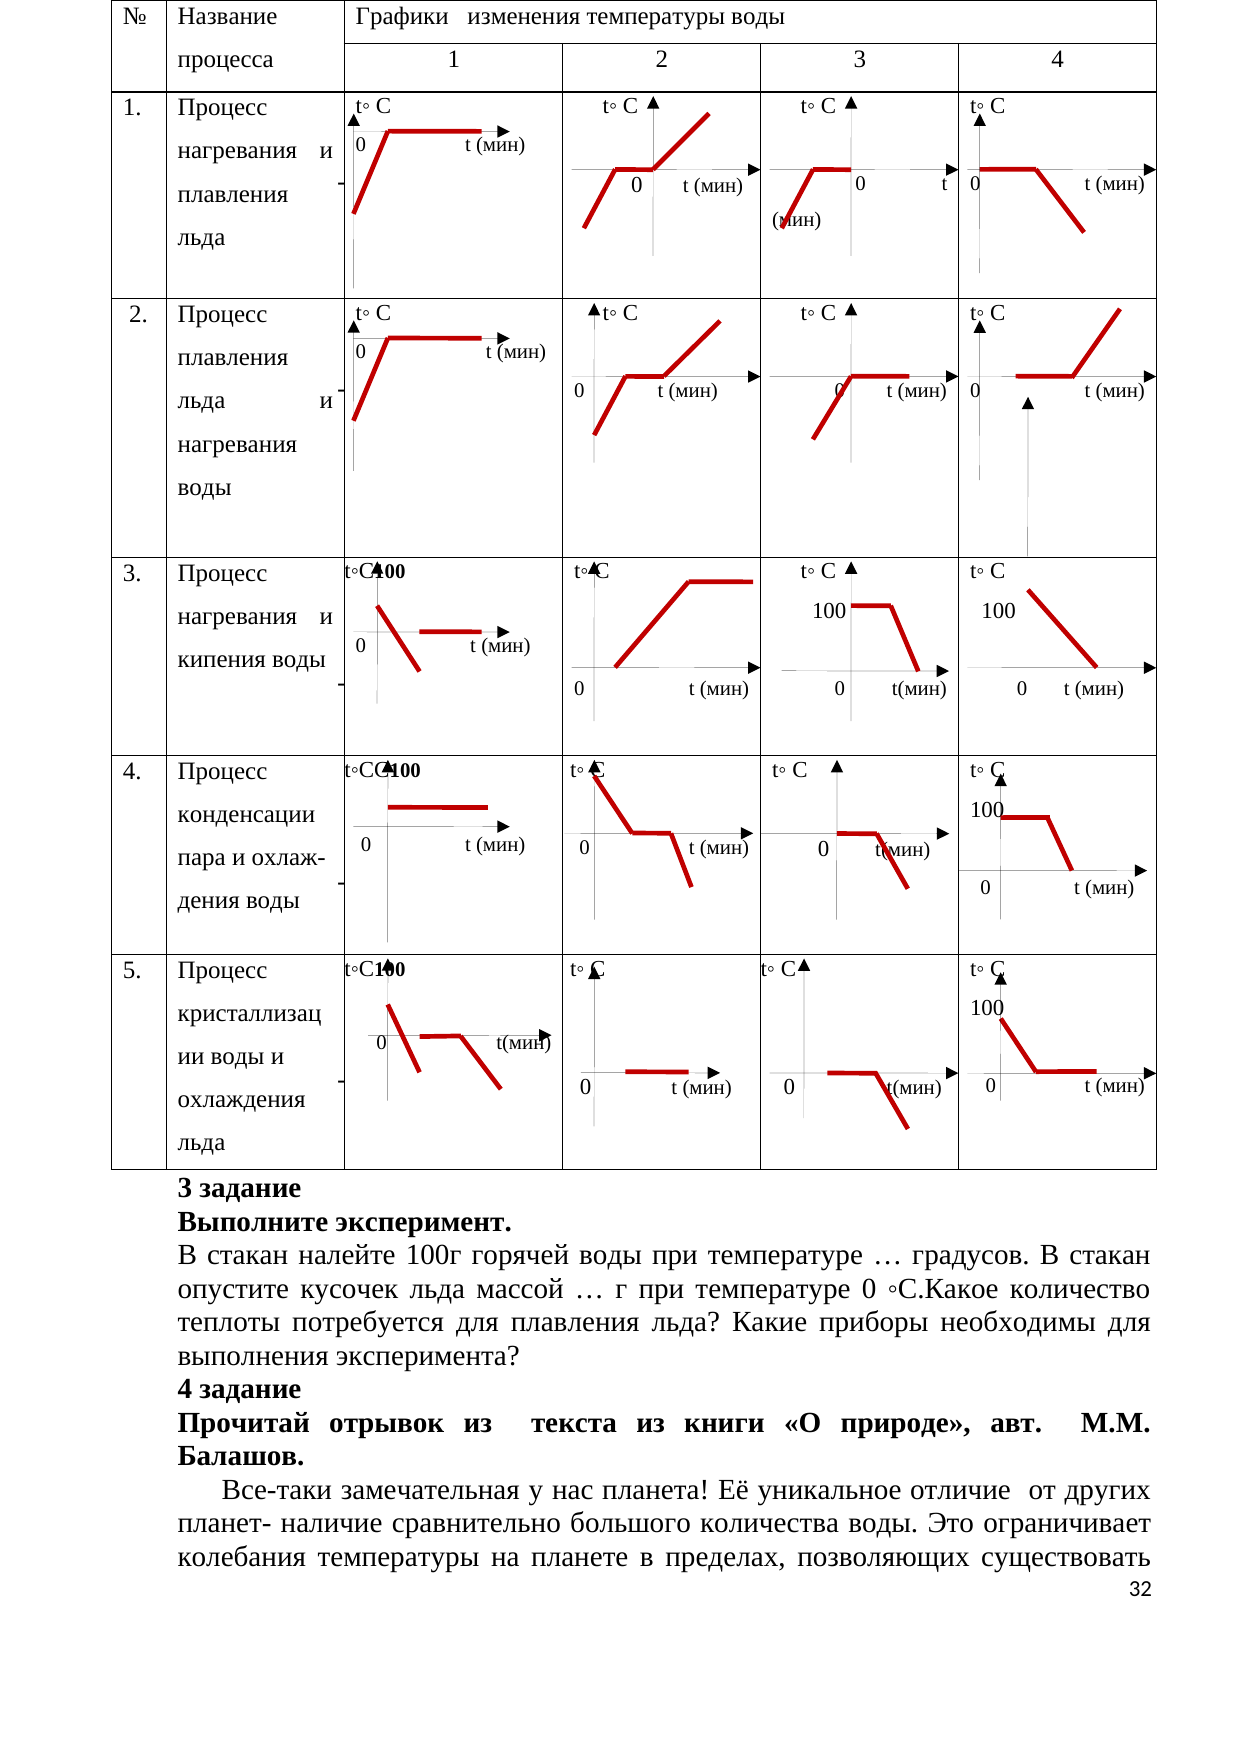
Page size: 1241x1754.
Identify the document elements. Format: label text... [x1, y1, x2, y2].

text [177, 1472, 1152, 1573]
table_cell 5. [112, 955, 166, 1169]
table_cell t◦ C 0 t(мин) [761, 756, 958, 954]
table_cell t◦ C 0 t (мин) [959, 299, 1156, 557]
table_cell t◦ C 0 t (мин) [761, 299, 958, 557]
table_cell t◦ C 0 t (мин) - [345, 299, 562, 557]
table_cell t◦ C 0 t(мин) [761, 955, 958, 1169]
table_cell 3. [112, 558, 166, 755]
text 4 задание [177, 1371, 1152, 1405]
table_cell t◦C100 0 t (мин) - [345, 558, 562, 755]
table_header Название процесса [167, 1, 344, 91]
table_cell 3 [761, 44, 958, 91]
table_cell t◦СC100 0 t (мин) - [345, 756, 562, 954]
table_cell t◦ C 0 t (мин) - [345, 93, 562, 298]
table_cell t◦ C 0 t (мин) [959, 93, 1156, 298]
table_cell 2. [112, 299, 166, 557]
table_cell t◦ C 0 t (мин) [761, 93, 958, 298]
table_cell 2 [563, 44, 760, 91]
table_cell Процесс нагревания и плавления льда [167, 93, 344, 298]
table_cell 4 [959, 44, 1156, 91]
table_header Графики изменения температуры воды [345, 1, 1156, 43]
table_cell 1 [345, 44, 562, 91]
text В стакан налейте 100г горячей воды при температуре … градусов. В стакан опустите кусочек льда массой … г при температуре 0 ◦С.Какое количество теплоты потребуется для плавления льда? Какие приборы необходимы для выполнения эксперимента? [177, 1237, 1152, 1371]
table_cell t◦ C 100 0 t (мин) [959, 558, 1156, 755]
text 3 задание [177, 1170, 1152, 1204]
table_cell t◦C100 0 t(мин) - [345, 955, 562, 1169]
table_header № [112, 1, 166, 91]
table_cell t◦ C 0 t (мин) [563, 93, 760, 298]
table_cell t◦ C 100 0 t(мин) [761, 558, 958, 755]
table_cell t◦ C 0 t (мин) [563, 756, 760, 954]
table_cell t◦ C 0 t (мин) [563, 955, 760, 1169]
table_cell t◦ C 0 t (мин) [563, 299, 760, 557]
table_cell 1. [112, 93, 166, 298]
table_cell Процесс плавления льда и нагревания воды [167, 299, 344, 557]
text Прочитай отрывок из текста из книги «О природе», авт. М.М. Балашов. [177, 1405, 1152, 1472]
table_cell t◦ C 100 0 t (мин) [959, 756, 1156, 954]
table_cell t◦ C 100 0 t (мин) [959, 955, 1156, 1169]
table_cell t◦ C 0 t (мин) [563, 558, 760, 755]
table_cell Процесс конденсации пара и охлаж-дения воды [167, 756, 344, 954]
table_cell Процесс нагревания и кипения воды [167, 558, 344, 755]
table_cell Процесс кристаллизации воды и охлаждения льда [167, 955, 344, 1169]
text Выполните эксперимент. [177, 1204, 1152, 1237]
table_cell 4. [112, 756, 166, 954]
